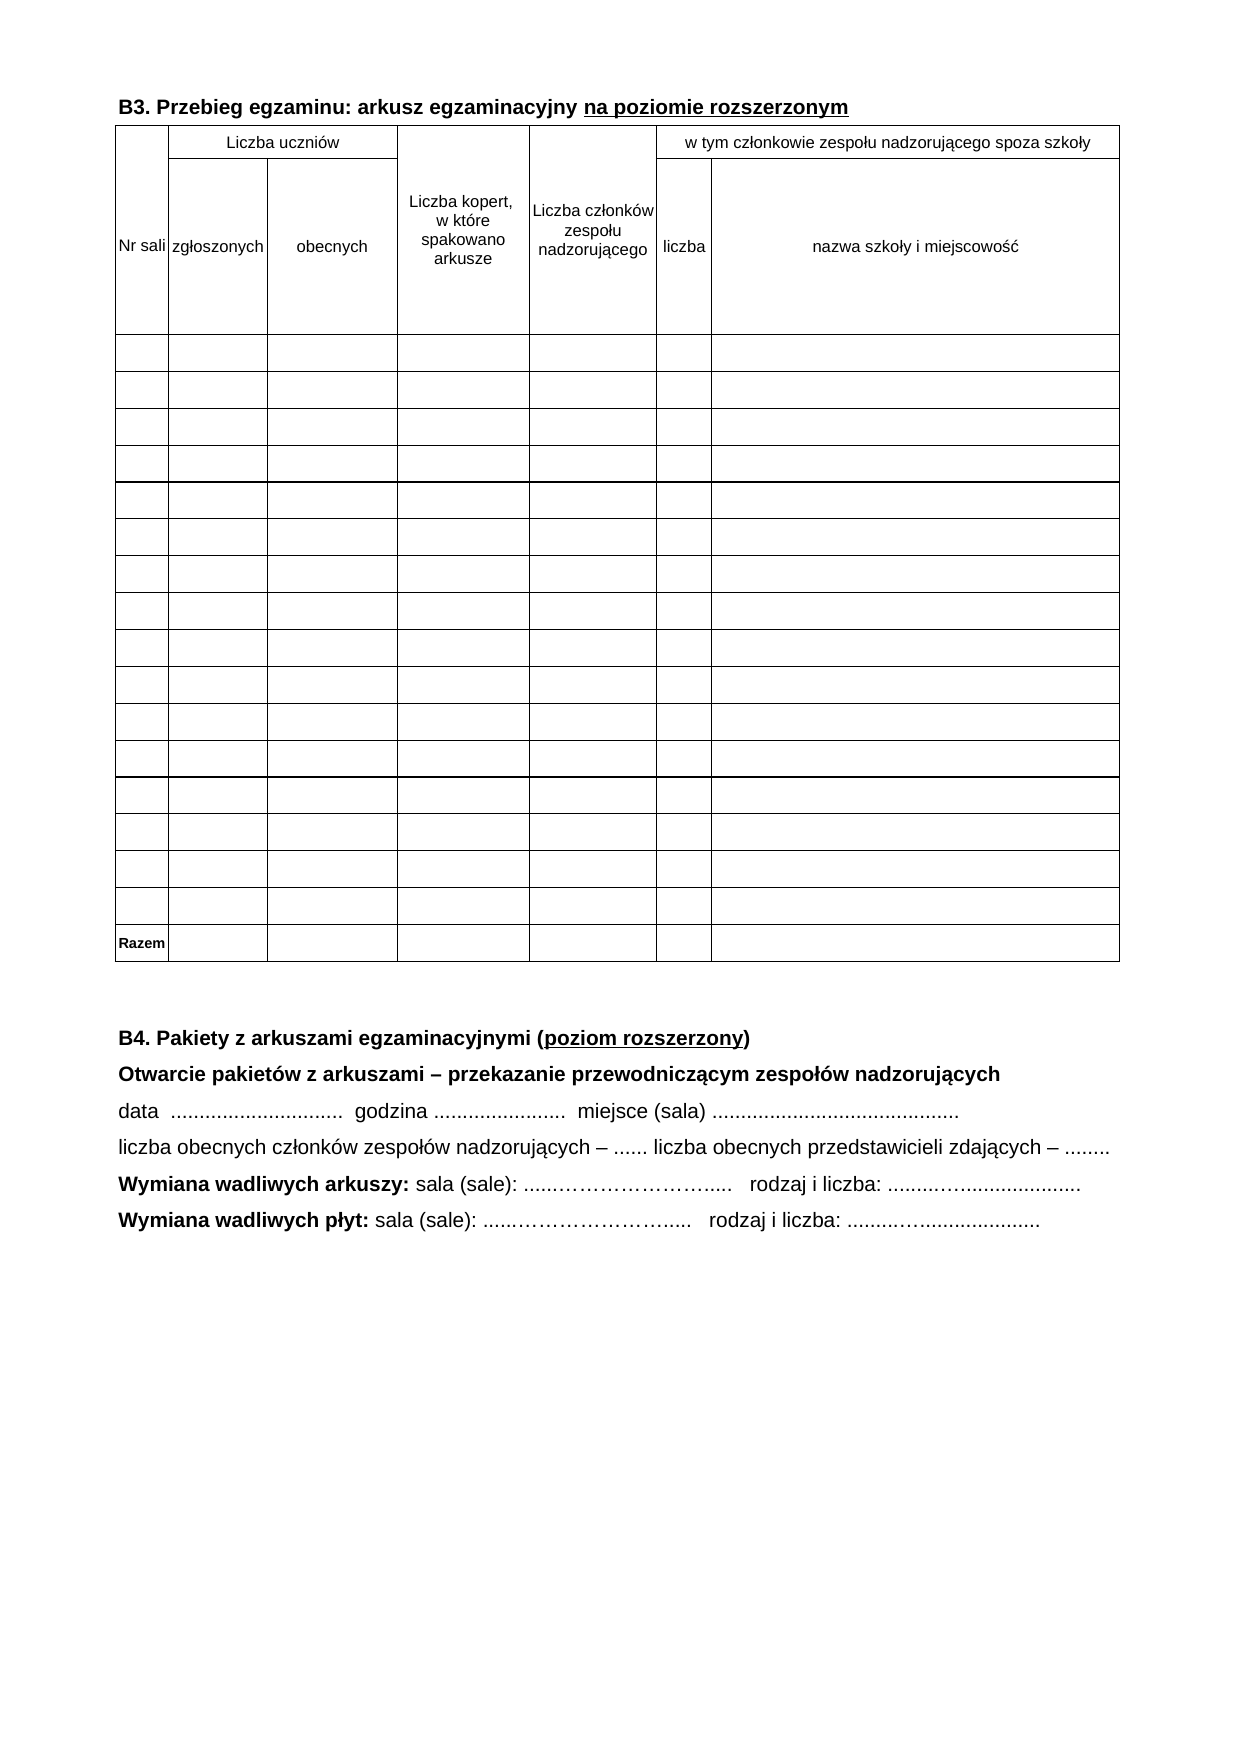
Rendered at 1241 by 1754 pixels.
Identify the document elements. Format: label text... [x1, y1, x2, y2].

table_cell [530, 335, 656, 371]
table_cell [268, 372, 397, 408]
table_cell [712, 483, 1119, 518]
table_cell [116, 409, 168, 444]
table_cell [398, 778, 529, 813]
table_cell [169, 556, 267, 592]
text Otwarcie pakietów z arkuszami – przekazanie przewodniczącym zespołów nadzorujących [118, 1062, 1122, 1086]
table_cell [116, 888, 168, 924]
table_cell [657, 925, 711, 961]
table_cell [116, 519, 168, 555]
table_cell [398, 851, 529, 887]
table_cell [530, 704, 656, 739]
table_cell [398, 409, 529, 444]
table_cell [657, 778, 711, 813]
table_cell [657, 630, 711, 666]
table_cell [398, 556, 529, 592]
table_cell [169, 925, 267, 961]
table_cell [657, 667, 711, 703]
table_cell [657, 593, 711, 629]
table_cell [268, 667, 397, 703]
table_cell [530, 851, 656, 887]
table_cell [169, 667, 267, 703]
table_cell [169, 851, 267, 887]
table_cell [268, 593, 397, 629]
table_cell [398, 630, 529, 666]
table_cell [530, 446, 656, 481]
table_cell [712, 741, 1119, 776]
text B4. Pakiety z arkuszami egzaminacyjnymi (poziom rozszerzony) [118, 1026, 1122, 1049]
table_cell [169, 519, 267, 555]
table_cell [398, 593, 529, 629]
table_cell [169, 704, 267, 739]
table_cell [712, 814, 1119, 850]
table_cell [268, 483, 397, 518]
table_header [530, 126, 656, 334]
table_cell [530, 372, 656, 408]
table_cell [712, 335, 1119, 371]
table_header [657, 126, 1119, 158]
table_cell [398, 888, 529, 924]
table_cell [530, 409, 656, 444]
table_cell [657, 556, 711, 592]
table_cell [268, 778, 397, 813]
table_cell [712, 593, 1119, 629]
text B3. Przebieg egzaminu: arkusz egzaminacyjny na poziomie rozszerzonym [118, 95, 1122, 119]
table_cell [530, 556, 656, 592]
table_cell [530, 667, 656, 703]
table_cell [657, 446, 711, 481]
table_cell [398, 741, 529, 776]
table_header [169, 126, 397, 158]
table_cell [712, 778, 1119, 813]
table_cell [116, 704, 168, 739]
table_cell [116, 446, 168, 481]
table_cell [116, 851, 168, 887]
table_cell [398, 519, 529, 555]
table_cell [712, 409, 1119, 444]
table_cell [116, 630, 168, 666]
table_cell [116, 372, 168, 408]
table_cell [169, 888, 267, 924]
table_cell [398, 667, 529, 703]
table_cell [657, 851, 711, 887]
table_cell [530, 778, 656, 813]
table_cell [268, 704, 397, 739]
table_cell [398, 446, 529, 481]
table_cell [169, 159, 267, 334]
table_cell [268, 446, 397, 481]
text data .............................. godzina ....................... miejsce (sala) ........................................... [118, 1098, 1122, 1122]
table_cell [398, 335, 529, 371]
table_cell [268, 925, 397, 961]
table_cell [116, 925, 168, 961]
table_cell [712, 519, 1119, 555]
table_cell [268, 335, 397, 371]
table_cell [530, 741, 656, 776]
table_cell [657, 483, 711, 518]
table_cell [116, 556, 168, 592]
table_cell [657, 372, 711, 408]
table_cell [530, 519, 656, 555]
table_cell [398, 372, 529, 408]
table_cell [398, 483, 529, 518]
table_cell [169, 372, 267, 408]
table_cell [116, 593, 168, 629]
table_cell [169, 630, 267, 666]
text liczba obecnych członków zespołów nadzorujących – ...... liczba obecnych przedstawicieli zdających – ........ [118, 1135, 1122, 1159]
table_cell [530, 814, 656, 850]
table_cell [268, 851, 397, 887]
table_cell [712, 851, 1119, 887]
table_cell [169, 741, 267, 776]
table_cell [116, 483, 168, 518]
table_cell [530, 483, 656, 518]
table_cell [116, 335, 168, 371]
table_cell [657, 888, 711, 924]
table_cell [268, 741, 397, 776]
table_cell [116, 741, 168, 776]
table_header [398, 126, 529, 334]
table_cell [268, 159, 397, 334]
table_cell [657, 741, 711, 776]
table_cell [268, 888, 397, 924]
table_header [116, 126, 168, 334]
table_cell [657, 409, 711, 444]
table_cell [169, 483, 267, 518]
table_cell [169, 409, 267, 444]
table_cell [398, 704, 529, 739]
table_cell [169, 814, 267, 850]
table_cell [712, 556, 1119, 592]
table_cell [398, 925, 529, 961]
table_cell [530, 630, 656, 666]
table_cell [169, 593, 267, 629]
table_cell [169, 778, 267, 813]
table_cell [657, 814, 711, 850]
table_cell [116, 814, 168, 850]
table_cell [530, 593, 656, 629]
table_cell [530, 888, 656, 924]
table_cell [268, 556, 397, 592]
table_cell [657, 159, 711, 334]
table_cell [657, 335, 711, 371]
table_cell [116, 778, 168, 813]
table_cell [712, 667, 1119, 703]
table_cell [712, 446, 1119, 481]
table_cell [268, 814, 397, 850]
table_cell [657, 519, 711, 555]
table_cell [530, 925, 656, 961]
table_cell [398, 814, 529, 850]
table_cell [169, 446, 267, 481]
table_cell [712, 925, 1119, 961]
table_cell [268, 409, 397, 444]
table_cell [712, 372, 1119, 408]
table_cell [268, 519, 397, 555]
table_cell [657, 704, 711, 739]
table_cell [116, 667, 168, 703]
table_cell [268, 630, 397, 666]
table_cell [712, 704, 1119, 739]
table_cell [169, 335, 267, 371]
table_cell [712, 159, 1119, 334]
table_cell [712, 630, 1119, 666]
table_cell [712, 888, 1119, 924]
text Wymiana wadliwych arkuszy: sala (sale): ......…………………..... rodzaj i liczba: .........…..................... [118, 1171, 1122, 1195]
text Wymiana wadliwych płyt: sala (sale): ......…………………..... rodzaj i liczba: .........…..................... [118, 1208, 1122, 1232]
